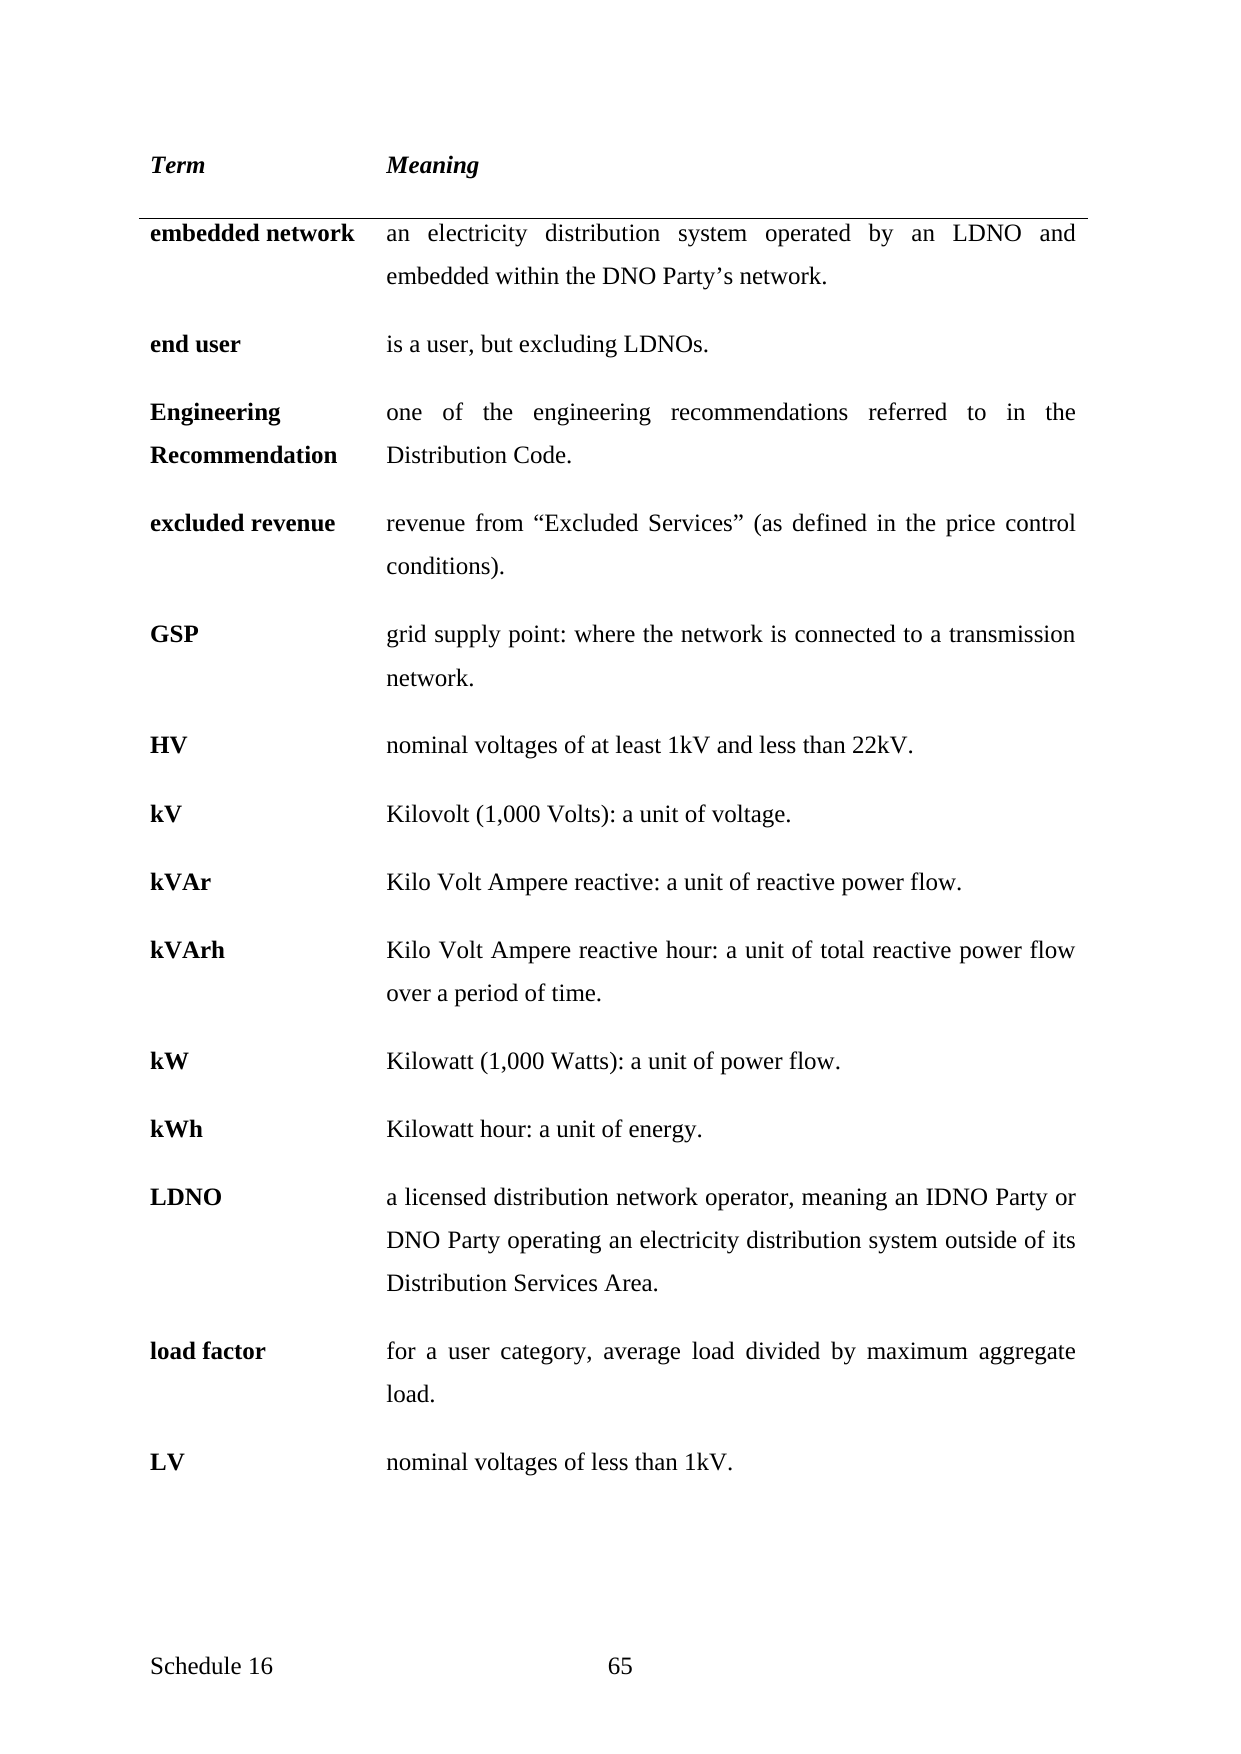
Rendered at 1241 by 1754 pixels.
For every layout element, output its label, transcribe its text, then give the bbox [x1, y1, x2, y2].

table_cell for a user category, average load divided by maximum aggregate load. [375, 1336, 1087, 1447]
table_cell a licensed distribution network operator, meaning an IDNO Party or DNO Party operating an electricity distribution system outside of its Distribution Services Area. [375, 1182, 1087, 1336]
table_cell one of the engineering recommendations referred to in the Distribution Code. [375, 397, 1087, 508]
table_cell kWh [139, 1114, 375, 1182]
table_cell an electricity distribution system operated by an LDNO and embedded within the DNO Party’s network. [375, 219, 1087, 329]
table_cell kV [139, 799, 375, 867]
table_cell grid supply point: where the network is connected to a transmission network. [375, 620, 1087, 731]
table_cell Kilo Volt Ampere reactive hour: a unit of total reactive power flow over a period of time. [375, 935, 1087, 1046]
table_cell nominal voltages of at least 1kV and less than 22kV. [375, 731, 1087, 799]
table_cell LDNO [139, 1182, 375, 1336]
table_cell kVArh [139, 935, 375, 1046]
table_cell kVAr [139, 867, 375, 935]
table_cell end user [139, 329, 375, 397]
table_header Term [139, 150, 375, 218]
table_cell kW [139, 1046, 375, 1114]
table_cell LV [139, 1447, 375, 1515]
table_cell HV [139, 731, 375, 799]
table_cell Kilo Volt Ampere reactive: a unit of reactive power flow. [375, 867, 1087, 935]
table_cell embedded network [139, 219, 375, 329]
table_cell is a user, but excluding LDNOs. [375, 329, 1087, 397]
table_cell revenue from “Excluded Services” (as defined in the price control conditions). [375, 508, 1087, 619]
table_cell Engineering Recommendation [139, 397, 375, 508]
table_cell nominal voltages of less than 1kV. [375, 1447, 1087, 1515]
table_cell load factor [139, 1336, 375, 1447]
table_header Meaning [375, 150, 1087, 218]
table_cell GSP [139, 620, 375, 731]
table_cell Kilowatt hour: a unit of energy. [375, 1114, 1087, 1182]
table_cell Kilowatt (1,000 Watts): a unit of power flow. [375, 1046, 1087, 1114]
table_cell Kilovolt (1,000 Volts): a unit of voltage. [375, 799, 1087, 867]
table_cell excluded revenue [139, 508, 375, 619]
